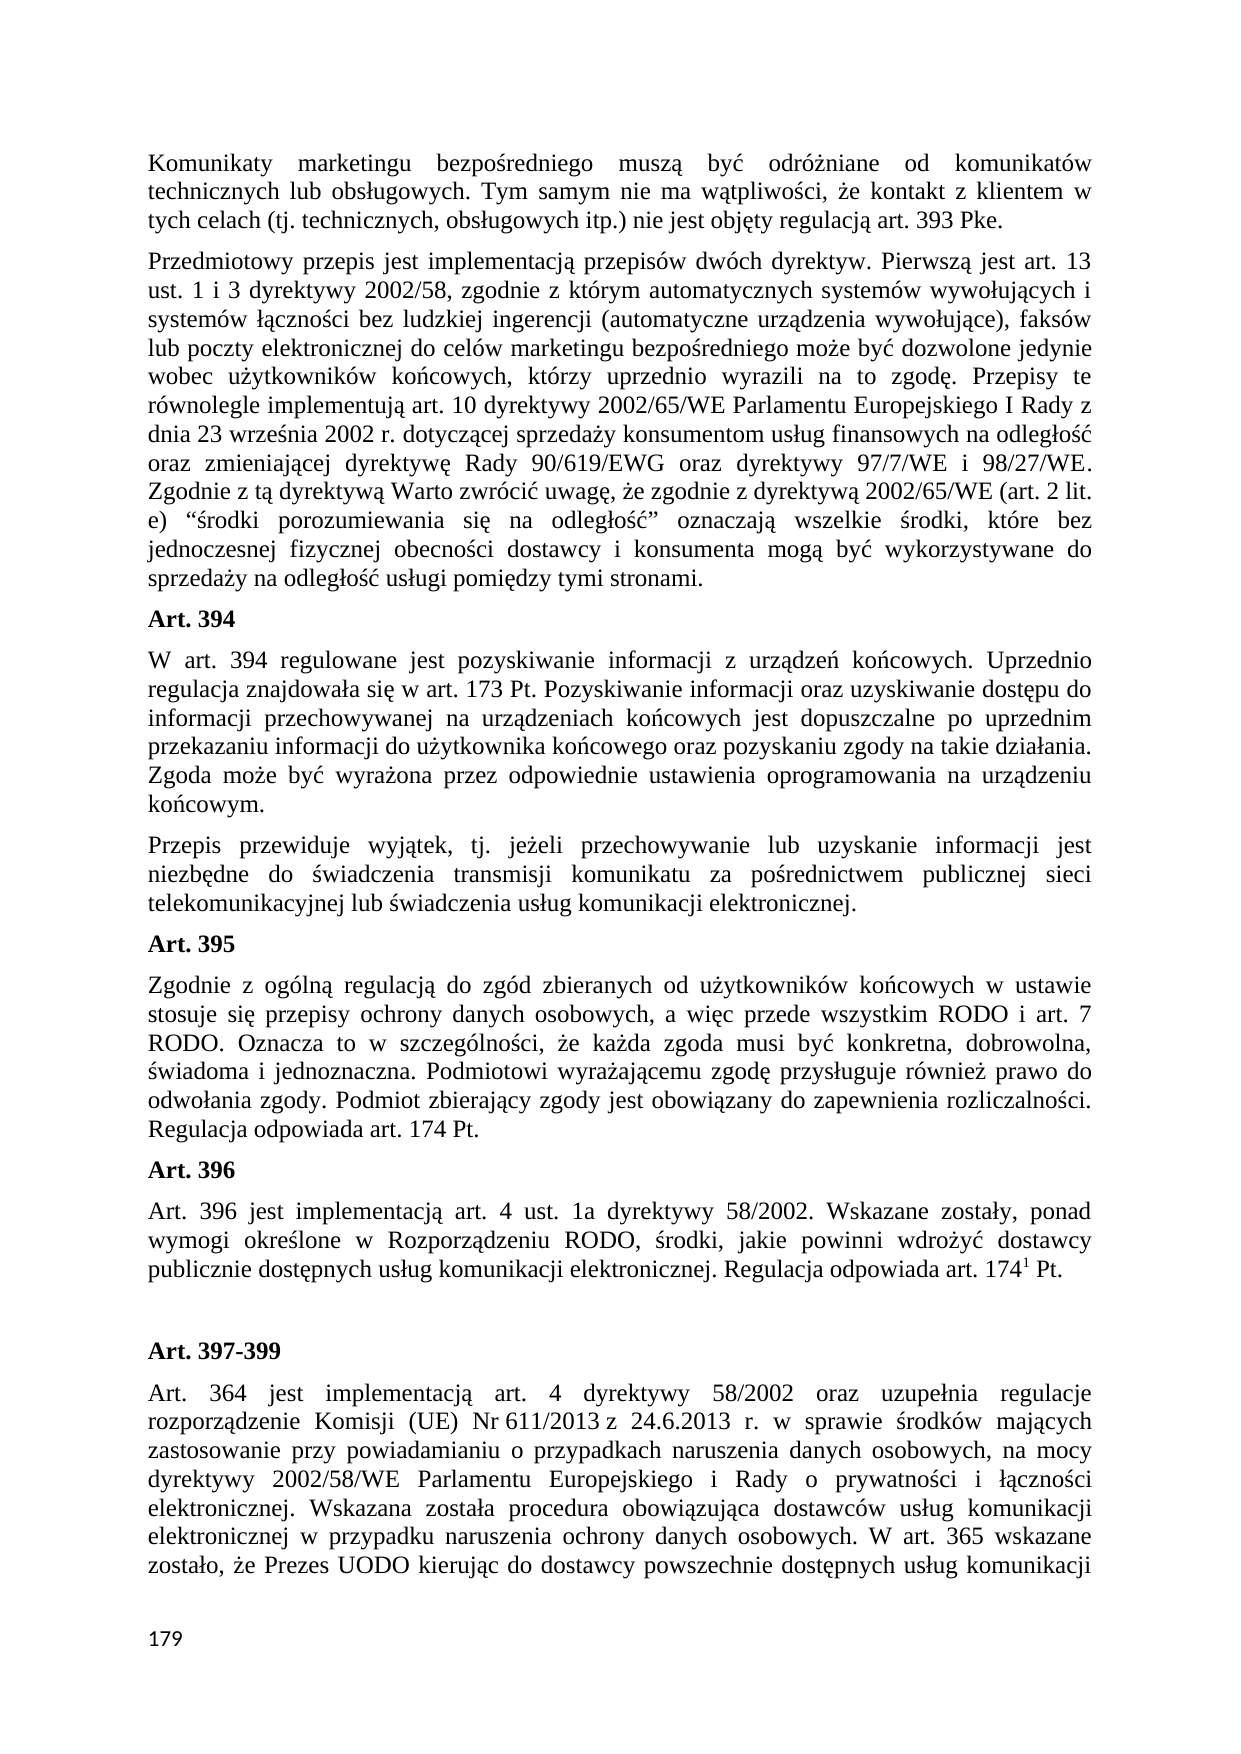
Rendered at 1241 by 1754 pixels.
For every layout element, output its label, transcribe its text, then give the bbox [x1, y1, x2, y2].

text Art. 396 jest implementacją art. 4 ust. 1a dyrektywy 58/2002. Wskazane zostały, ponad wymogi określone w Rozporządzeniu RODO, środki, jakie powinni wdrożyć dostawcy publicznie dostępnych usług komunikacji elektronicznej. Regulacja odpowiada art. 1741 Pt. [148, 1196, 1093, 1283]
text W art. 394 regulowane jest pozyskiwanie informacji z urządzeń końcowych. Uprzednio regulacja znajdowała się w art. 173 Pt. Pozyskiwanie informacji oraz uzyskiwanie dostępu do informacji przechowywanej na urządzeniach końcowych jest dopuszczalne po uprzednim przekazaniu informacji do użytkownika końcowego oraz pozyskaniu zgody na takie działania. Zgoda może być wyrażona przez odpowiednie ustawienia oprogramowania na urządzeniu końcowym. [148, 645, 1093, 818]
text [148, 1378, 1093, 1579]
text Art. 394 [148, 604, 1093, 633]
text Przedmiotowy przepis jest implementacją przepisów dwóch dyrektyw. Pierwszą jest art. 13 ust. 1 i 3 dyrektywy 2002/58, zgodnie z którym automatycznych systemów wywołujących i systemów łączności bez ludzkiej ingerencji (automatyczne urządzenia wywołujące), faksów lub poczty elektronicznej do celów marketingu bezpośredniego może być dozwolone jedynie wobec użytkowników końcowych, którzy uprzednio wyrazili na to zgodę. Przepisy te równolegle implementują art. 10 dyrektywy 2002/65/WE Parlamentu Europejskiego I Rady z dnia 23 września 2002 r. dotyczącej sprzedaży konsumentom usług finansowych na odległość oraz zmieniającej dyrektywę Rady 90/619/EWG oraz dyrektywy 97/7/WE i 98/27/WE. Zgodnie z tą dyrektywą Warto zwrócić uwagę, że zgodnie z dyrektywą 2002/65/WE (art. 2 lit. e) “środki porozumiewania się na odległość” oznaczają wszelkie środki, które bez jednoczesnej fizycznej obecności dostawcy i konsumenta mogą być wykorzystywane do sprzedaży na odległość usługi pomiędzy tymi stronami. [148, 246, 1093, 591]
text Art. 395 [148, 929, 1093, 958]
text Art. 396 [148, 1155, 1093, 1184]
text Zgodnie z ogólną regulacją do zgód zbieranych od użytkowników końcowych w ustawie stosuje się przepisy ochrony danych osobowych, a więc przede wszystkim RODO i art. 7 RODO. Oznacza to w szczególności, że każda zgoda musi być konkretna, dobrowolna, świadoma i jednoznaczna. Podmiotowi wyrażającemu zgodę przysługuje również prawo do odwołania zgody. Podmiot zbierający zgody jest obowiązany do zapewnienia rozliczalności. Regulacja odpowiada art. 174 Pt. [148, 970, 1093, 1143]
text Art. 397-399 [148, 1336, 1093, 1365]
text Przepis przewiduje wyjątek, tj. jeżeli przechowywanie lub uzyskanie informacji jest niezbędne do świadczenia transmisji komunikatu za pośrednictwem publicznej sieci telekomunikacyjnej lub świadczenia usług komunikacji elektronicznej. [148, 830, 1093, 916]
text Komunikaty marketingu bezpośredniego muszą być odróżniane od komunikatów technicznych lub obsługowych. Tym samym nie ma wątpliwości, że kontakt z klientem w tych celach (tj. technicznych, obsługowych itp.) nie jest objęty regulacją art. 393 Pke. [148, 148, 1093, 234]
